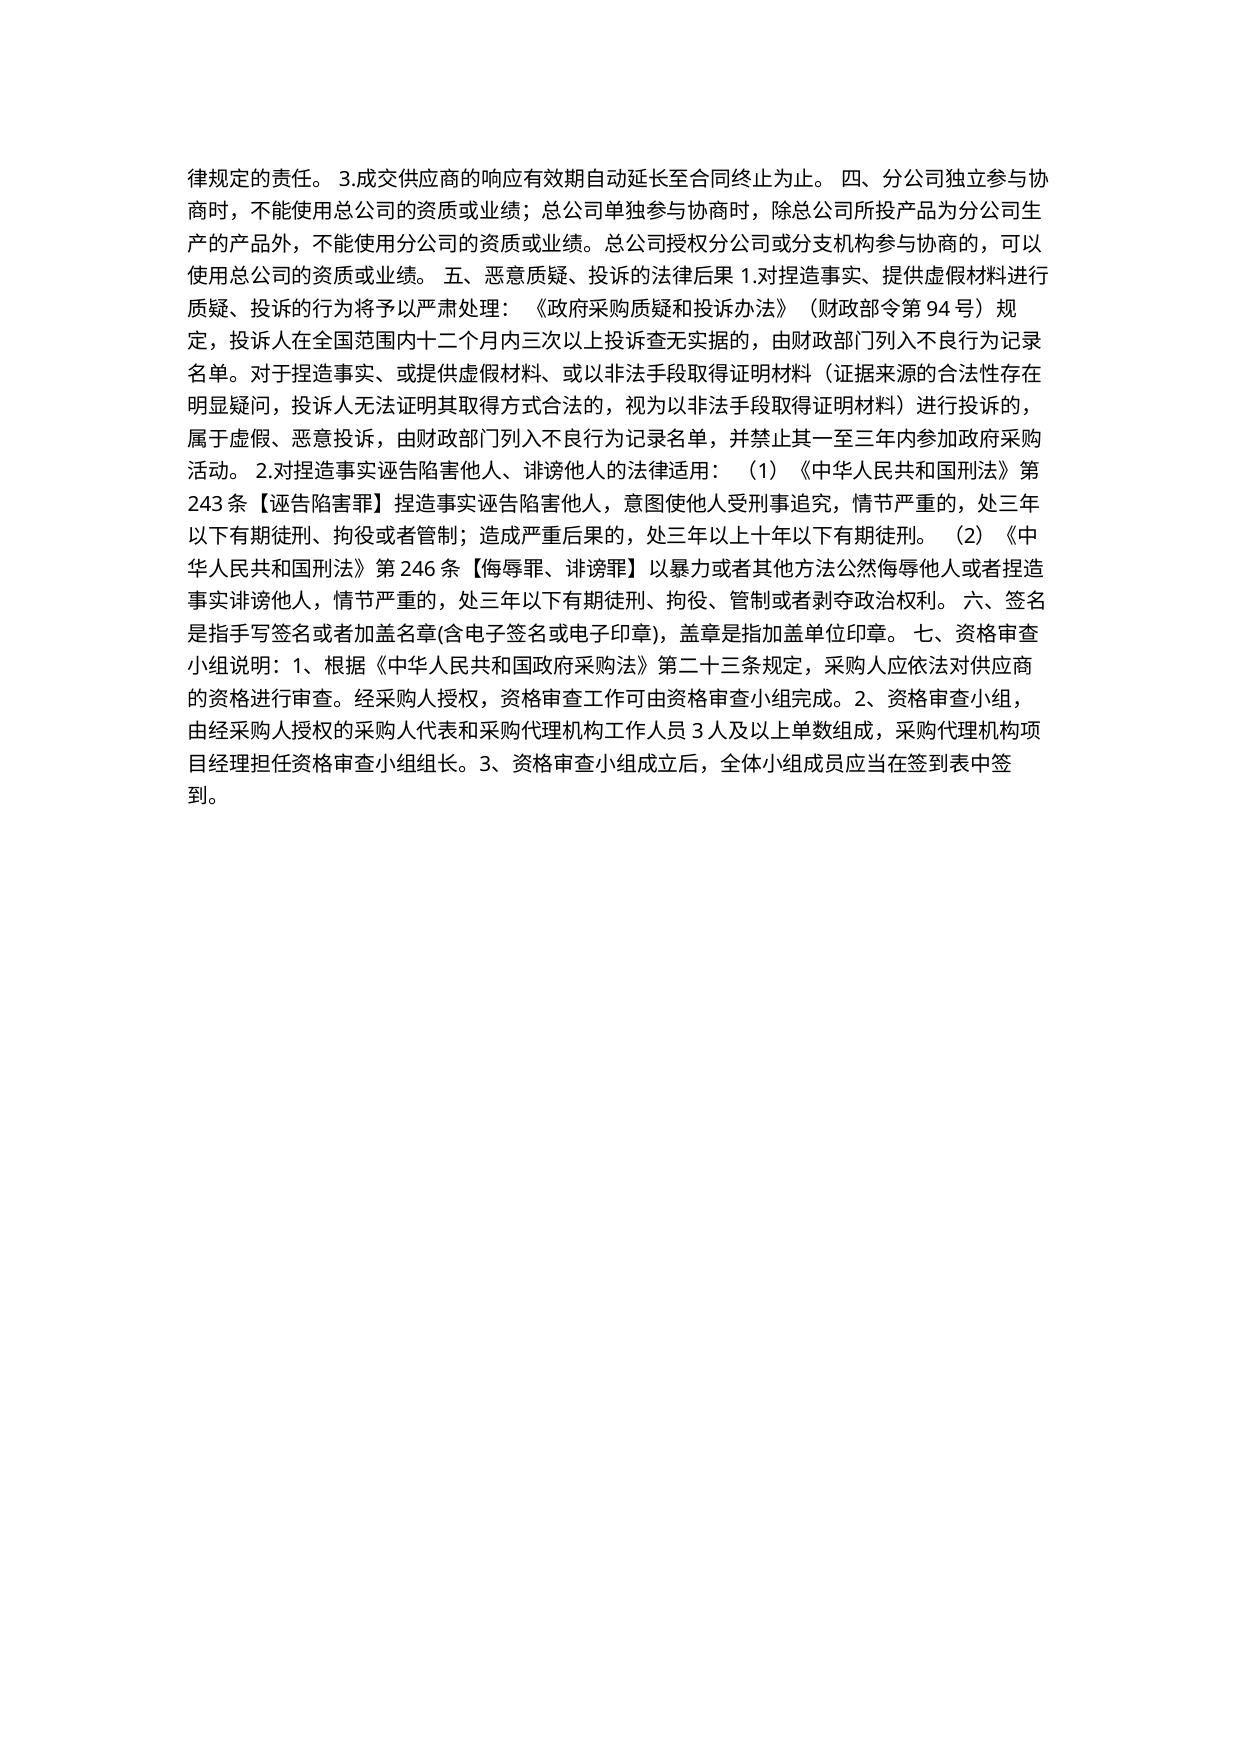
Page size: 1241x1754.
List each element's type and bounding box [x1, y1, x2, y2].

text [187, 162, 1053, 812]
